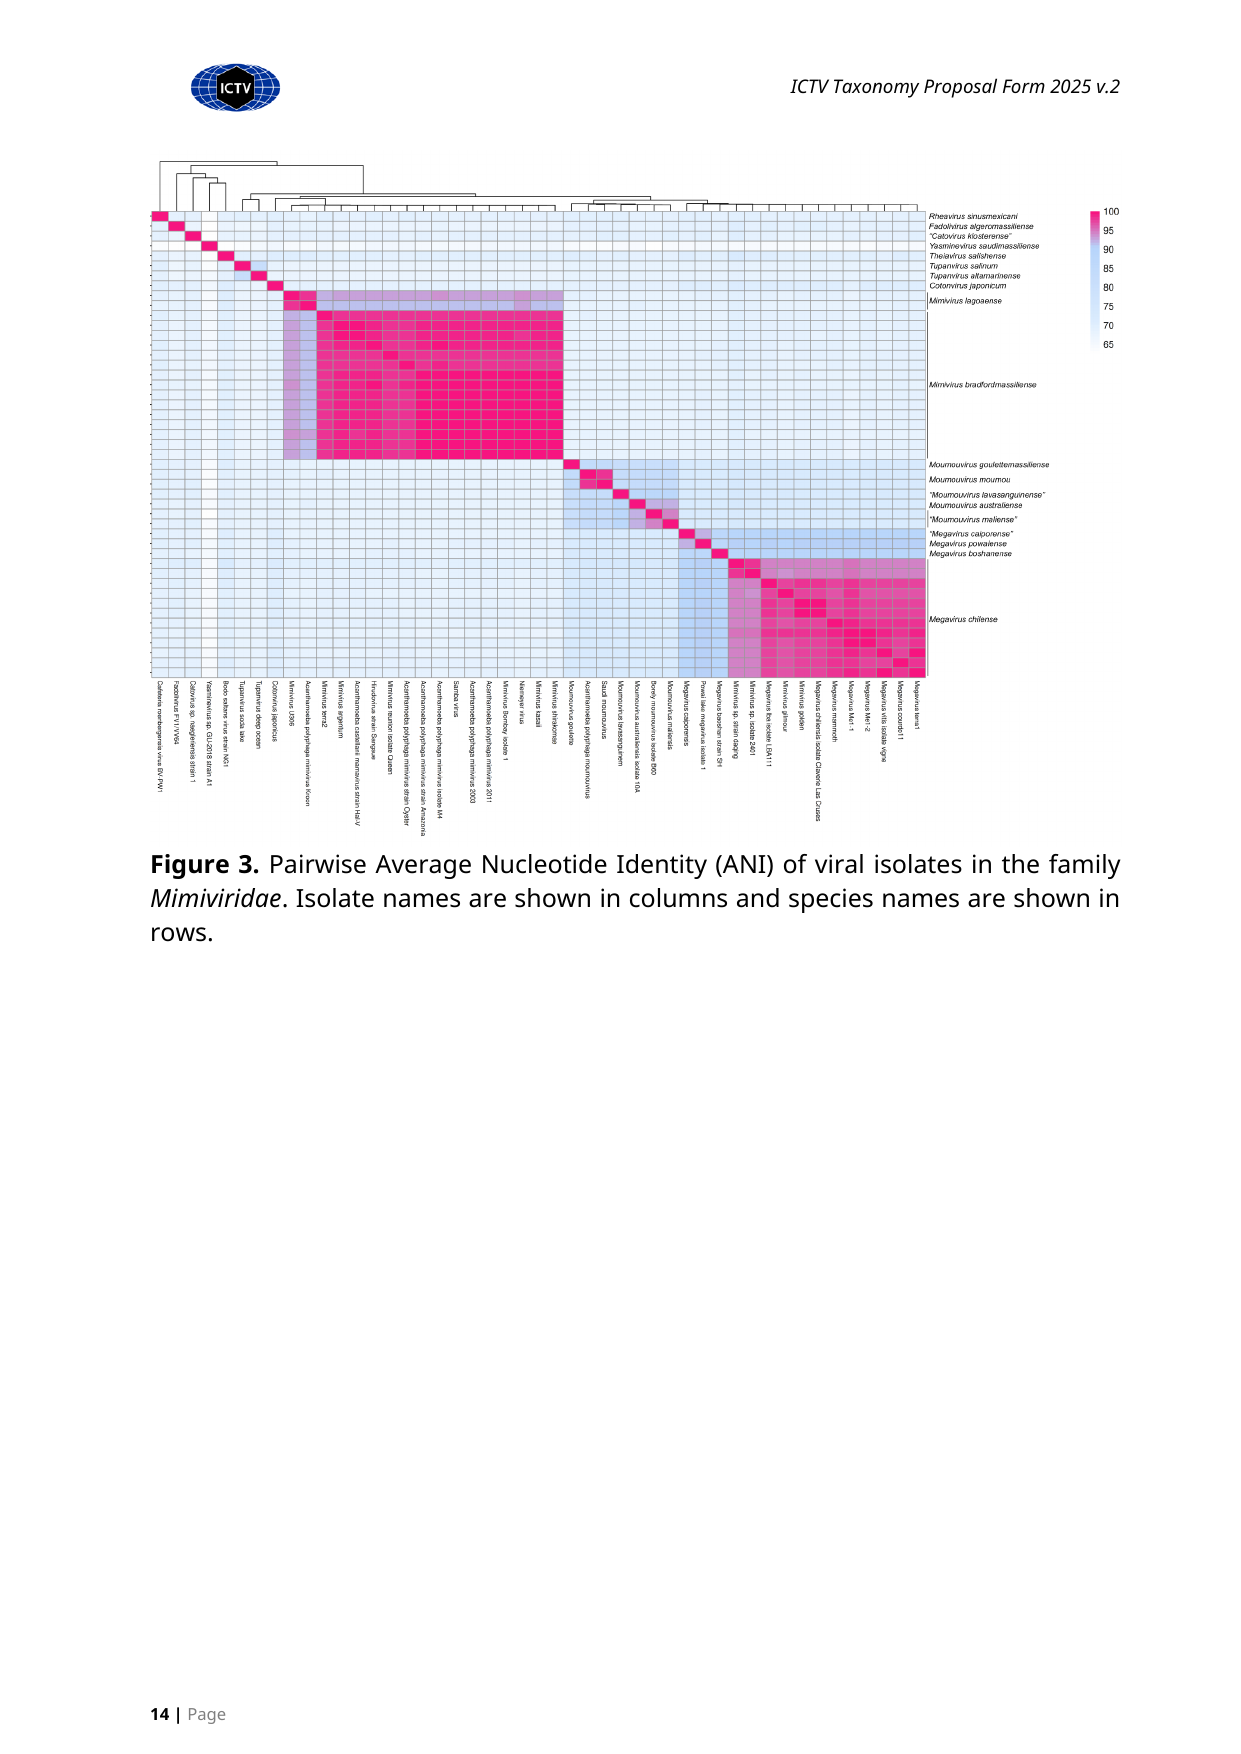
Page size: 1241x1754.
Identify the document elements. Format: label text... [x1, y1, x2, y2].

text Figure 3. Pairwise Average Nucleotide Identity (ANI) of viral isolates in the family Mimiviridae. Isolate names are shown in columns and species names are shown in rows. [150, 847, 1122, 949]
picture [150, 150, 1122, 847]
picture [190, 56, 282, 113]
